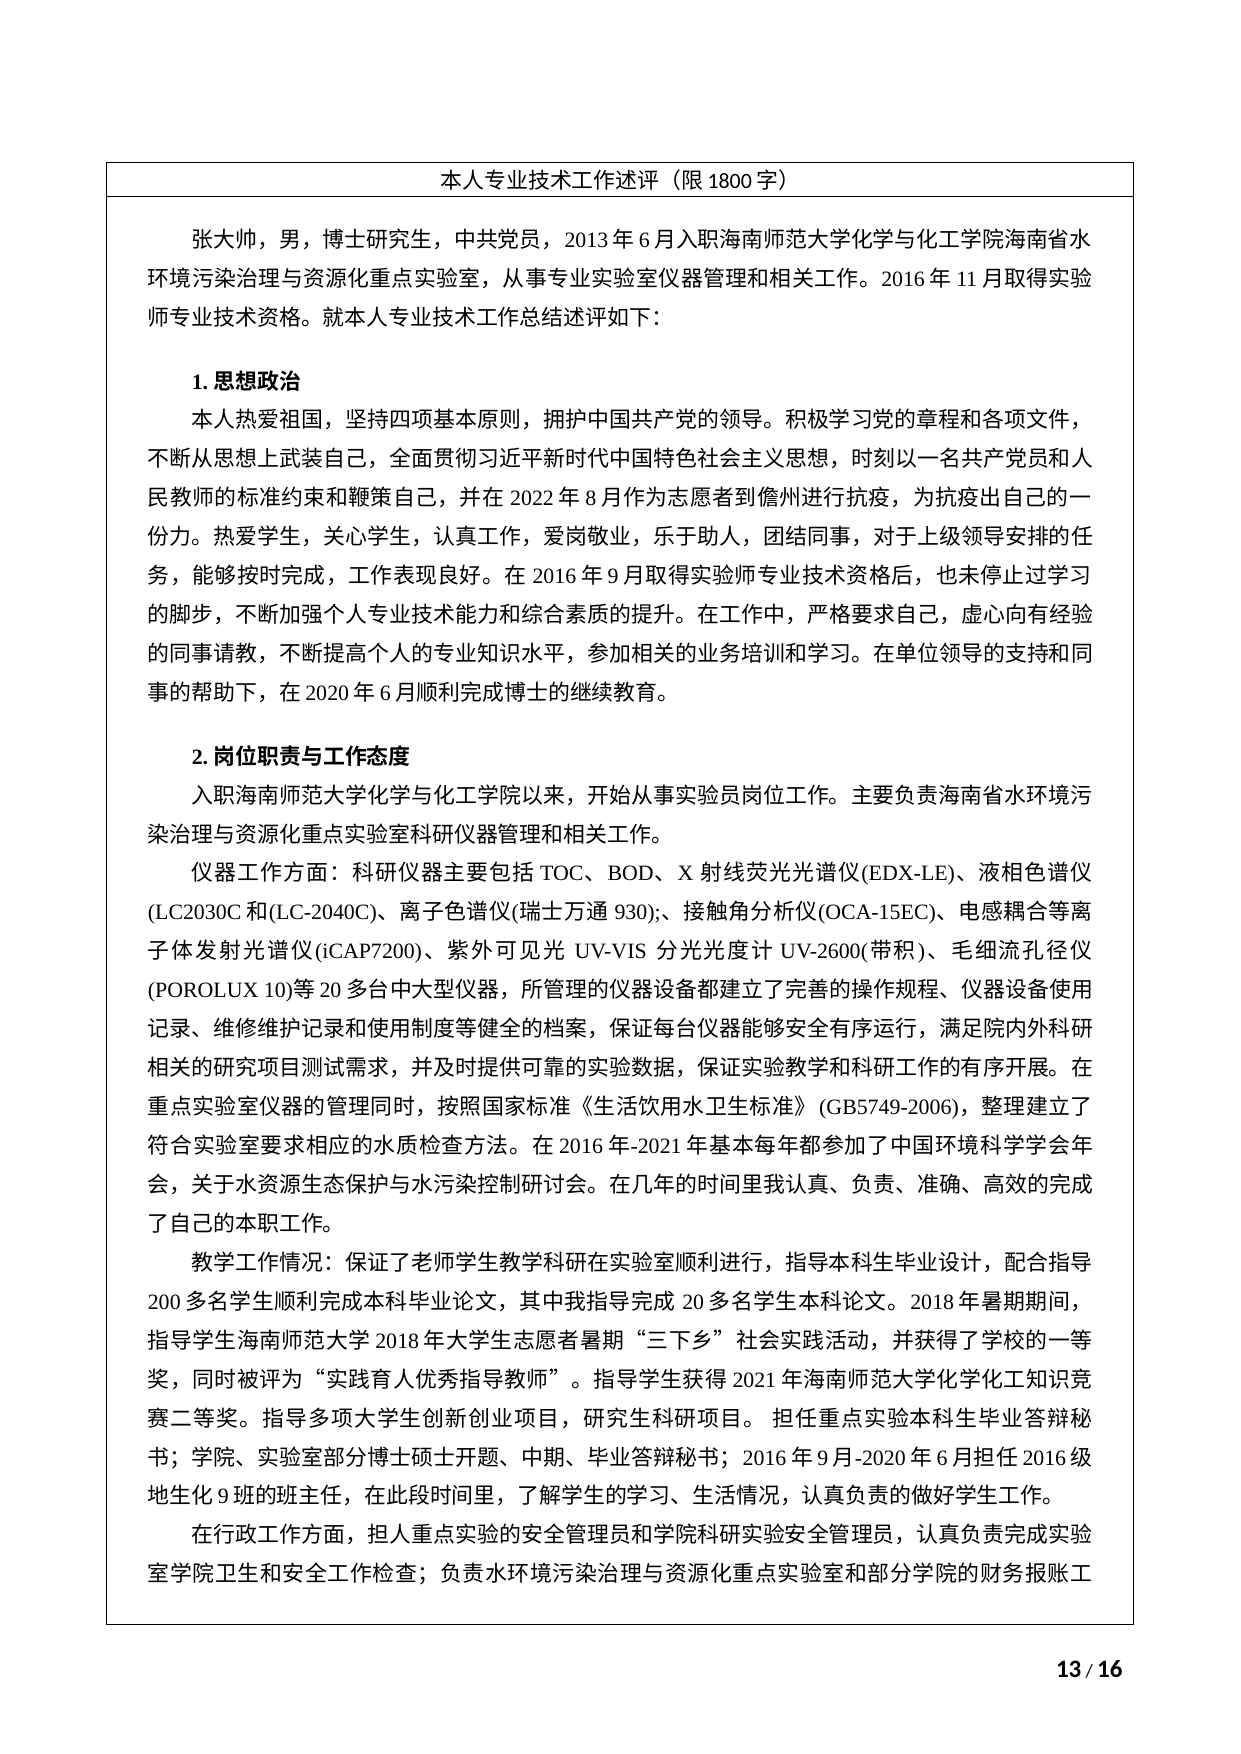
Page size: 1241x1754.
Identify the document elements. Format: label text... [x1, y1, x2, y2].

table_header 本人专业技术工作述评（限1800字） [107, 163, 1133, 196]
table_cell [107, 197, 1133, 1623]
